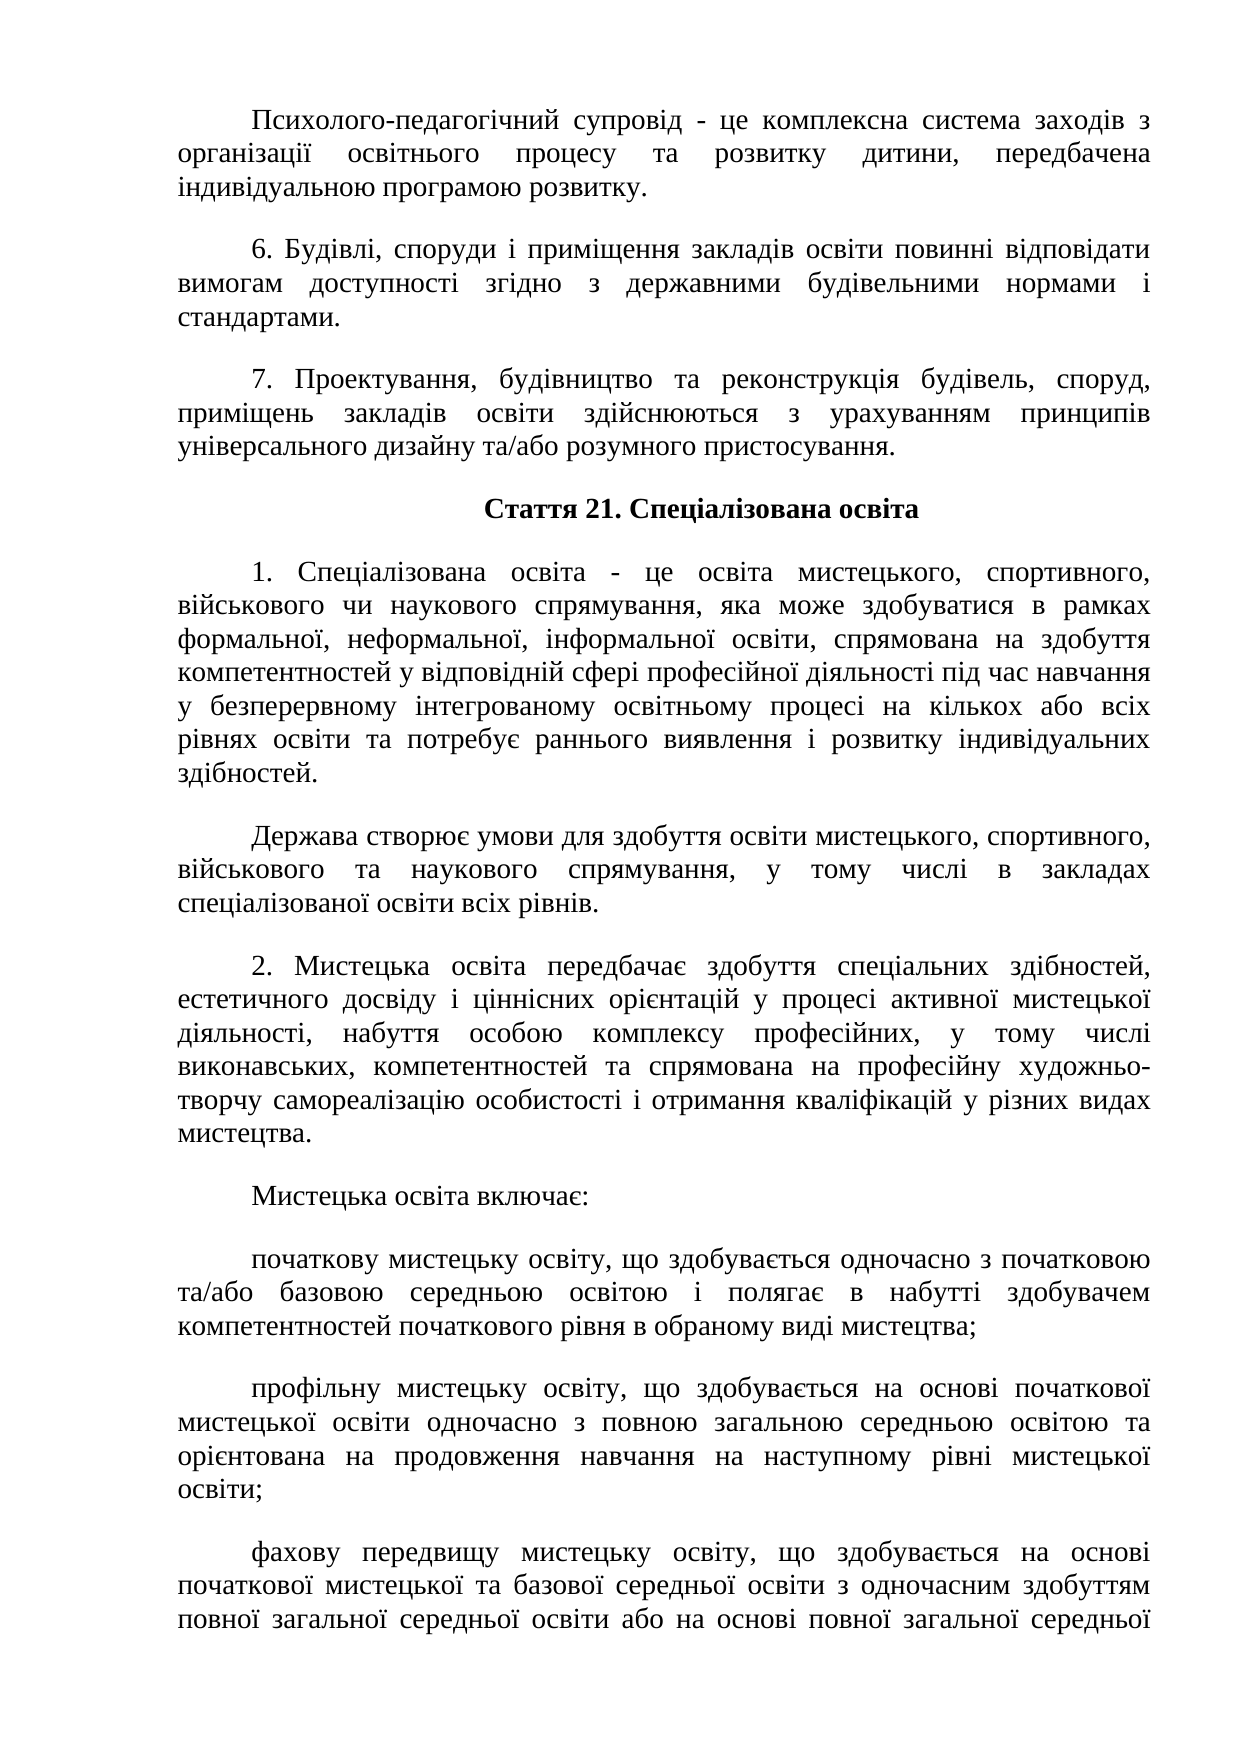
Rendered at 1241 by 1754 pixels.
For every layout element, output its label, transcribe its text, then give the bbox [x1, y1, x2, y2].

text 2. Мистецька освіта передбачає здобуття спеціальних здібностей, естетичного досвіду і ціннісних орієнтацій у процесі активної мистецької діяльності, набуття особою комплексу професійних, у тому числі виконавських, компетентностей та спрямована на професійну художньо-творчу самореалізацію особистості і отримання кваліфікацій у різних видах мистецтва. [177, 948, 1152, 1149]
text 1. Спеціалізована освіта - це освіта мистецького, спортивного, військового чи наукового спрямування, яка може здобуватися в рамках формальної, неформальної, інформальної освіти, спрямована на здобуття компетентностей у відповідній сфері професійної діяльності під час навчання у безперервному інтегрованому освітньому процесі на кількох або всіх рівнях освіти та потребує раннього виявлення і розвитку індивідуальних здібностей. [177, 554, 1152, 789]
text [177, 1534, 1152, 1634]
text початкову мистецьку освіту, що здобувається одночасно з початковою та/або базовою середньою освітою і полягає в набутті здобувачем компетентностей початкового рівня в обраному виді мистецтва; [177, 1241, 1152, 1341]
text Психолого-педагогічний супровід - це комплексна система заходів з організації освітнього процесу та розвитку дитини, передбачена індивідуальною програмою розвитку. [177, 102, 1152, 202]
text профільну мистецьку освіту, що здобувається на основі початкової мистецької освіти одночасно з повною загальною середньою освітою та орієнтована на продовження навчання на наступному рівні мистецької освіти; [177, 1371, 1152, 1505]
text Мистецька освіта включає: [177, 1178, 1152, 1212]
text 7. Проектування, будівництво та реконструкція будівель, споруд, приміщень закладів освіти здійснюються з урахуванням принципів універсального дизайну та/або розумного пристосування. [177, 361, 1152, 462]
text 6. Будівлі, споруди і приміщення закладів освіти повинні відповідати вимогам доступності згідно з державними будівельними нормами і стандартами. [177, 232, 1152, 332]
text Держава створює умови для здобуття освіти мистецького, спортивного, військового та наукового спрямування, у тому числі в закладах спеціалізованої освіти всіх рівнів. [177, 818, 1152, 918]
text Стаття 21. Спеціалізована освіта [177, 491, 1152, 525]
